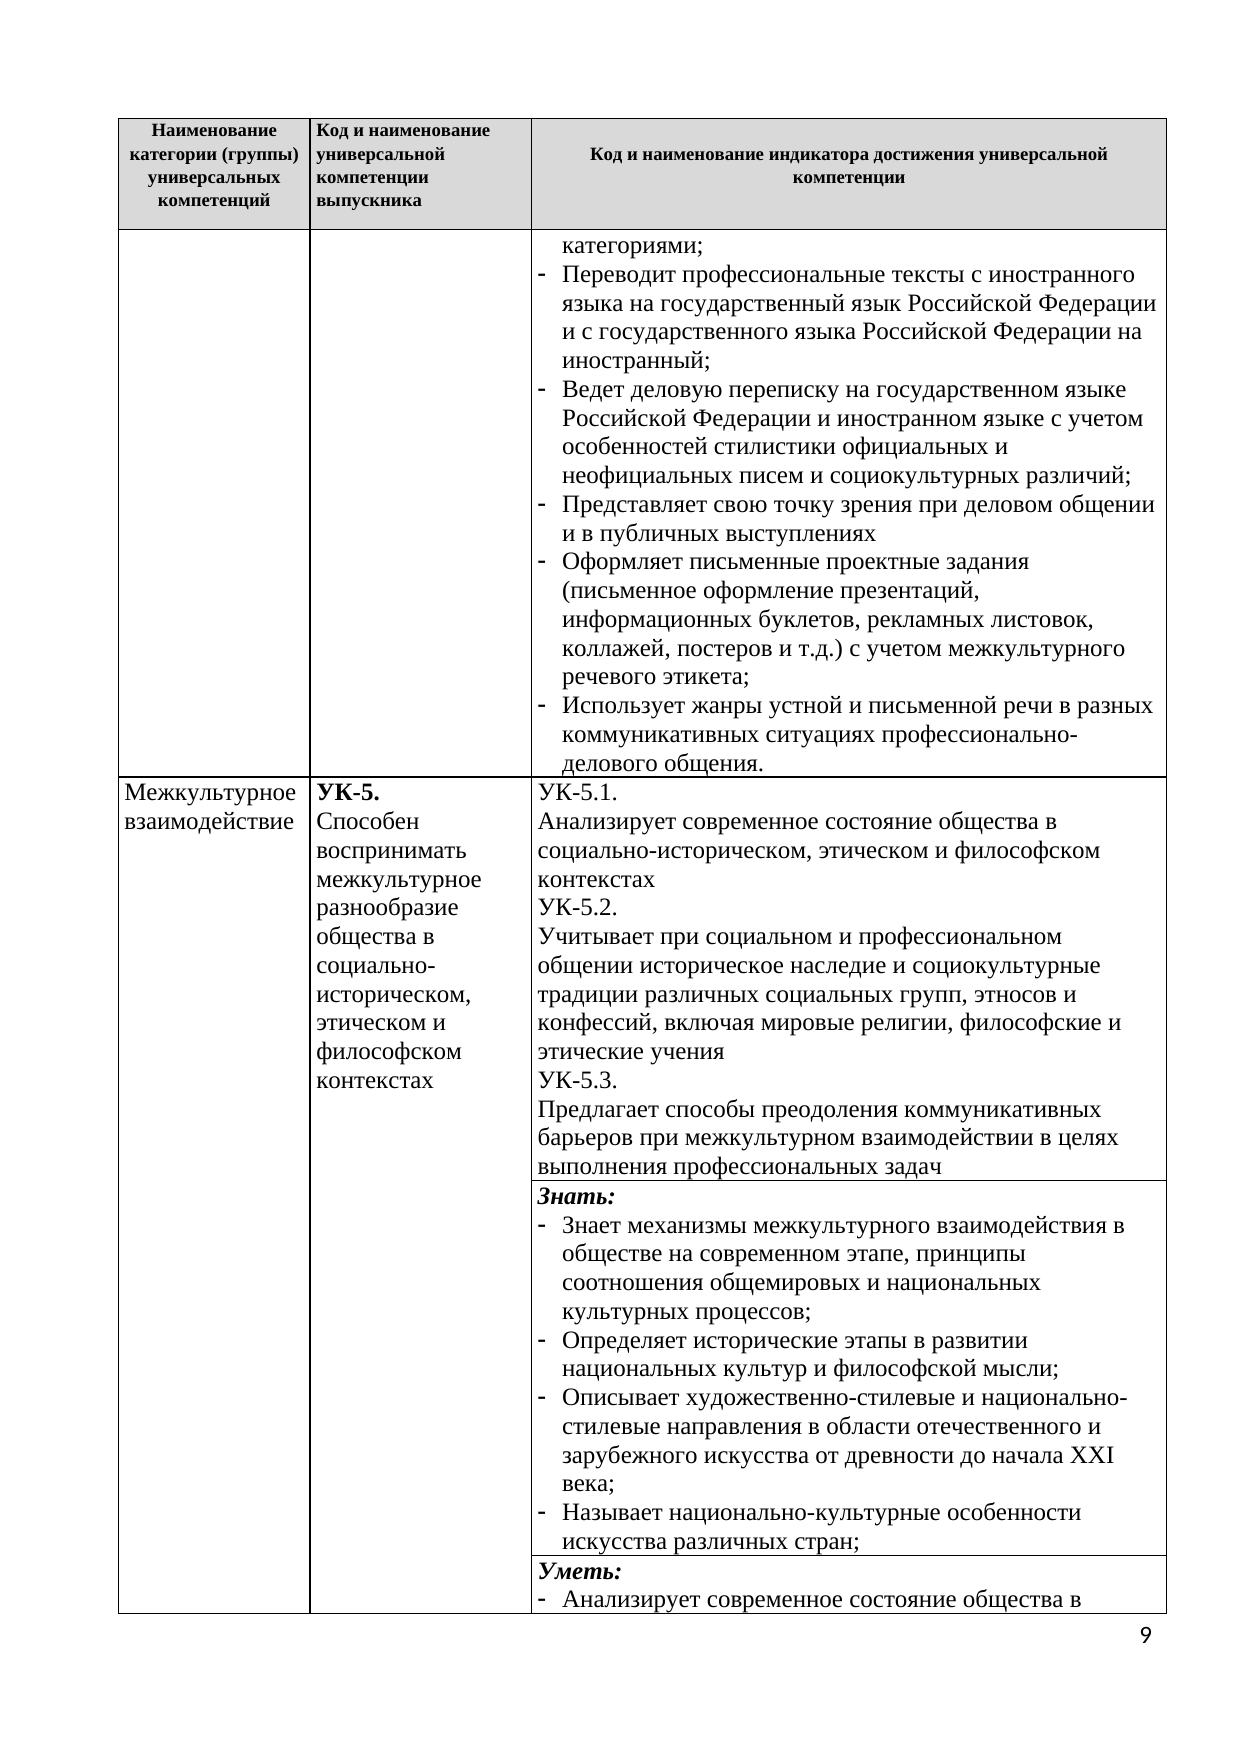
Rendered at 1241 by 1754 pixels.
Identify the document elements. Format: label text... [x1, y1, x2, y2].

table_cell Межкультурное взаимодействие [119, 778, 309, 1613]
table_cell УК-5.1. Анализирует современное состояние общества в социально-историческом, этическом и философском контекстах УК-5.2. Учитывает при социальном и профессиональном общении историческое наследие и социокультурные традиции различных социальных групп, этносов и конфессий, включая мировые религии, философские и этические учения УК-5.3. Предлагает способы преодоления коммуникативных барьеров при межкультурном взаимодействии в целях выполнения профессиональных задач [532, 778, 1166, 1180]
table_header Код и наименование универсальной компетенции выпускника [311, 119, 531, 229]
table_header Код и наименование индикатора достижения универсальной компетенции [532, 119, 1166, 229]
table_cell Знать: Знает механизмы межкультурного взаимодействия в обществе на современном этапе, принципы соотношения общемировых и национальных культурных процессов; Определяет исторические этапы в развитии национальных культур и философской мысли; Описывает художественно-стилевые и национально-стилевые направления в области отечественного и зарубежного искусства от древности до начала ХХI века; Называет национально-культурные особенности искусства различных стран; [532, 1181, 1166, 1555]
table_header Наименование категории (группы) универсальных компетенций [119, 119, 309, 229]
table_cell УК-5. Способен воспринимать межкультурное разнообразие общества в социально-историческом, этическом и философском контекстах [311, 778, 531, 1613]
